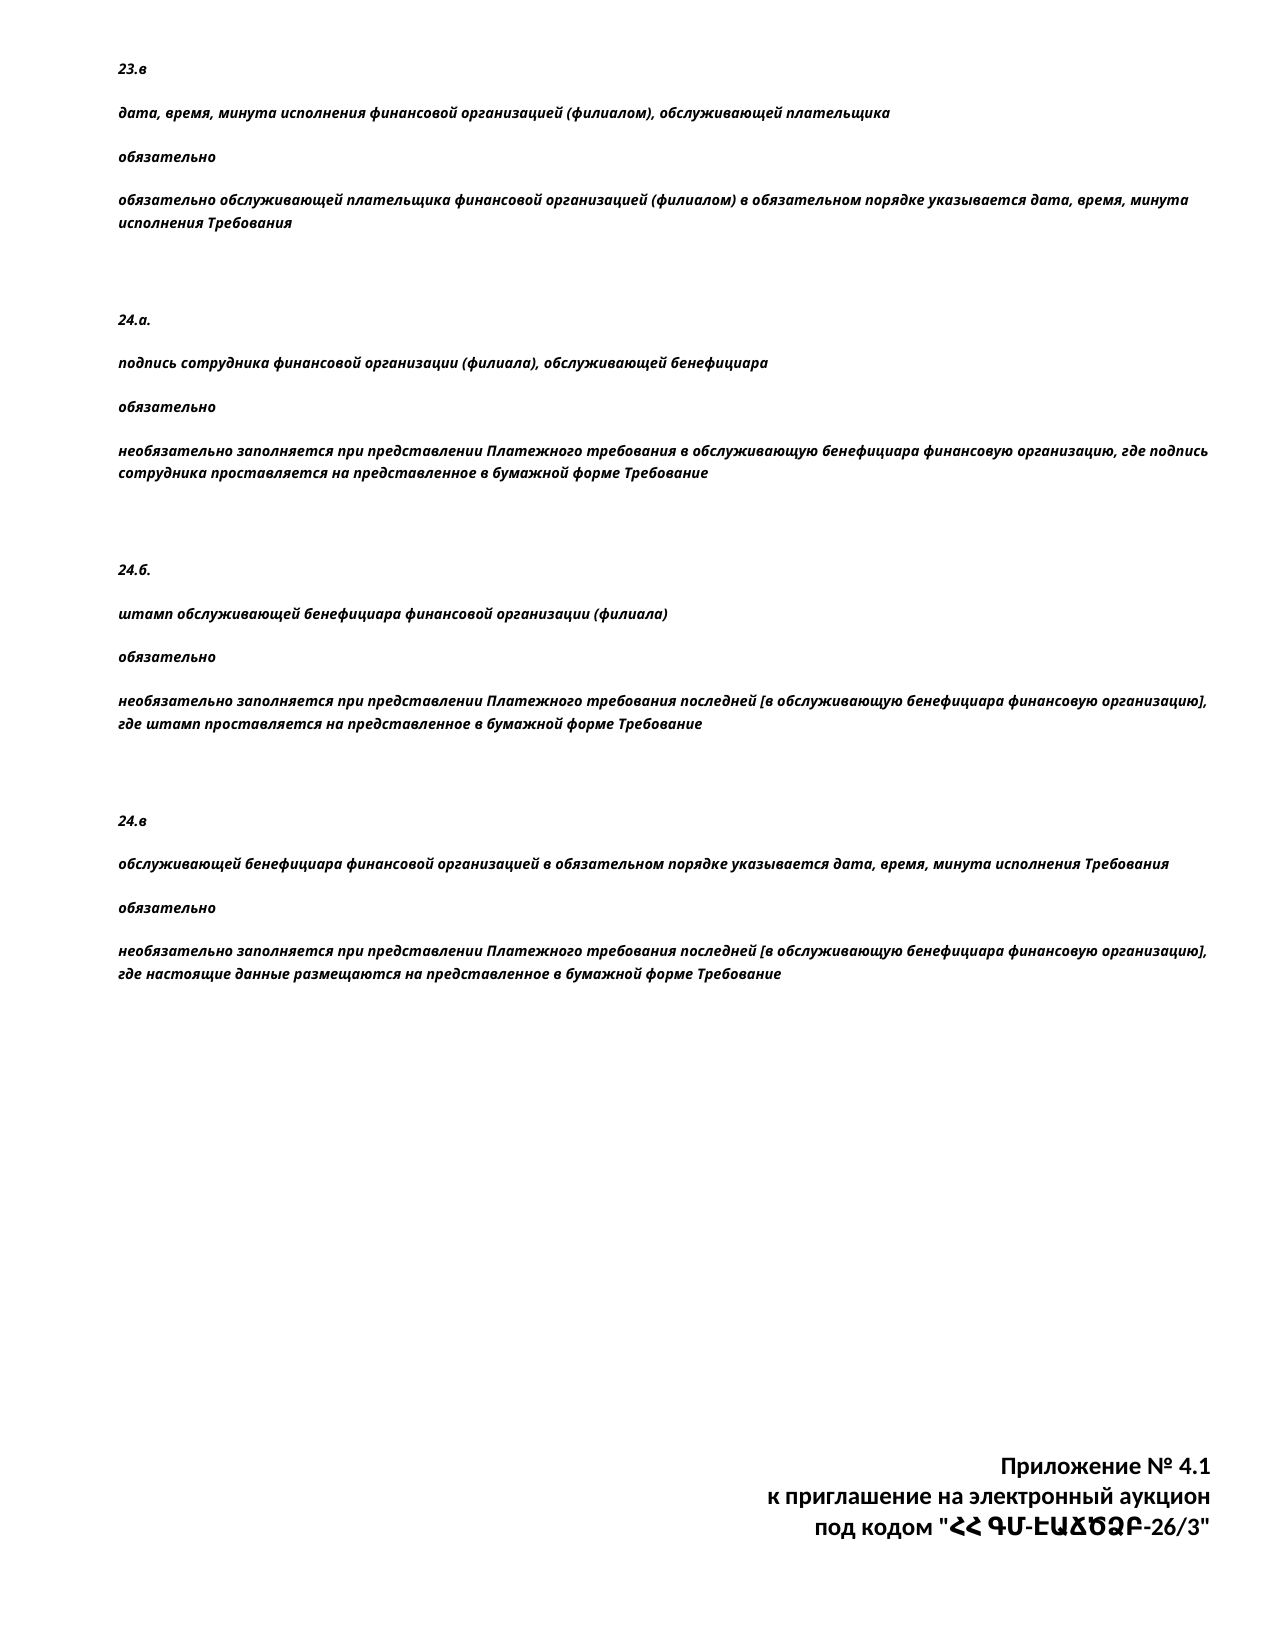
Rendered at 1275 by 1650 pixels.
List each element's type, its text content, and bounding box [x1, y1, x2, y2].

text Приложение № 4.1 [118, 1450, 1211, 1481]
text к приглашение на электронный аукцион [148, 1481, 1211, 1511]
text под кодом "ՀՀ ԳՄ-ԷԱՃԾՁԲ-26/3" [118, 1511, 1211, 1542]
